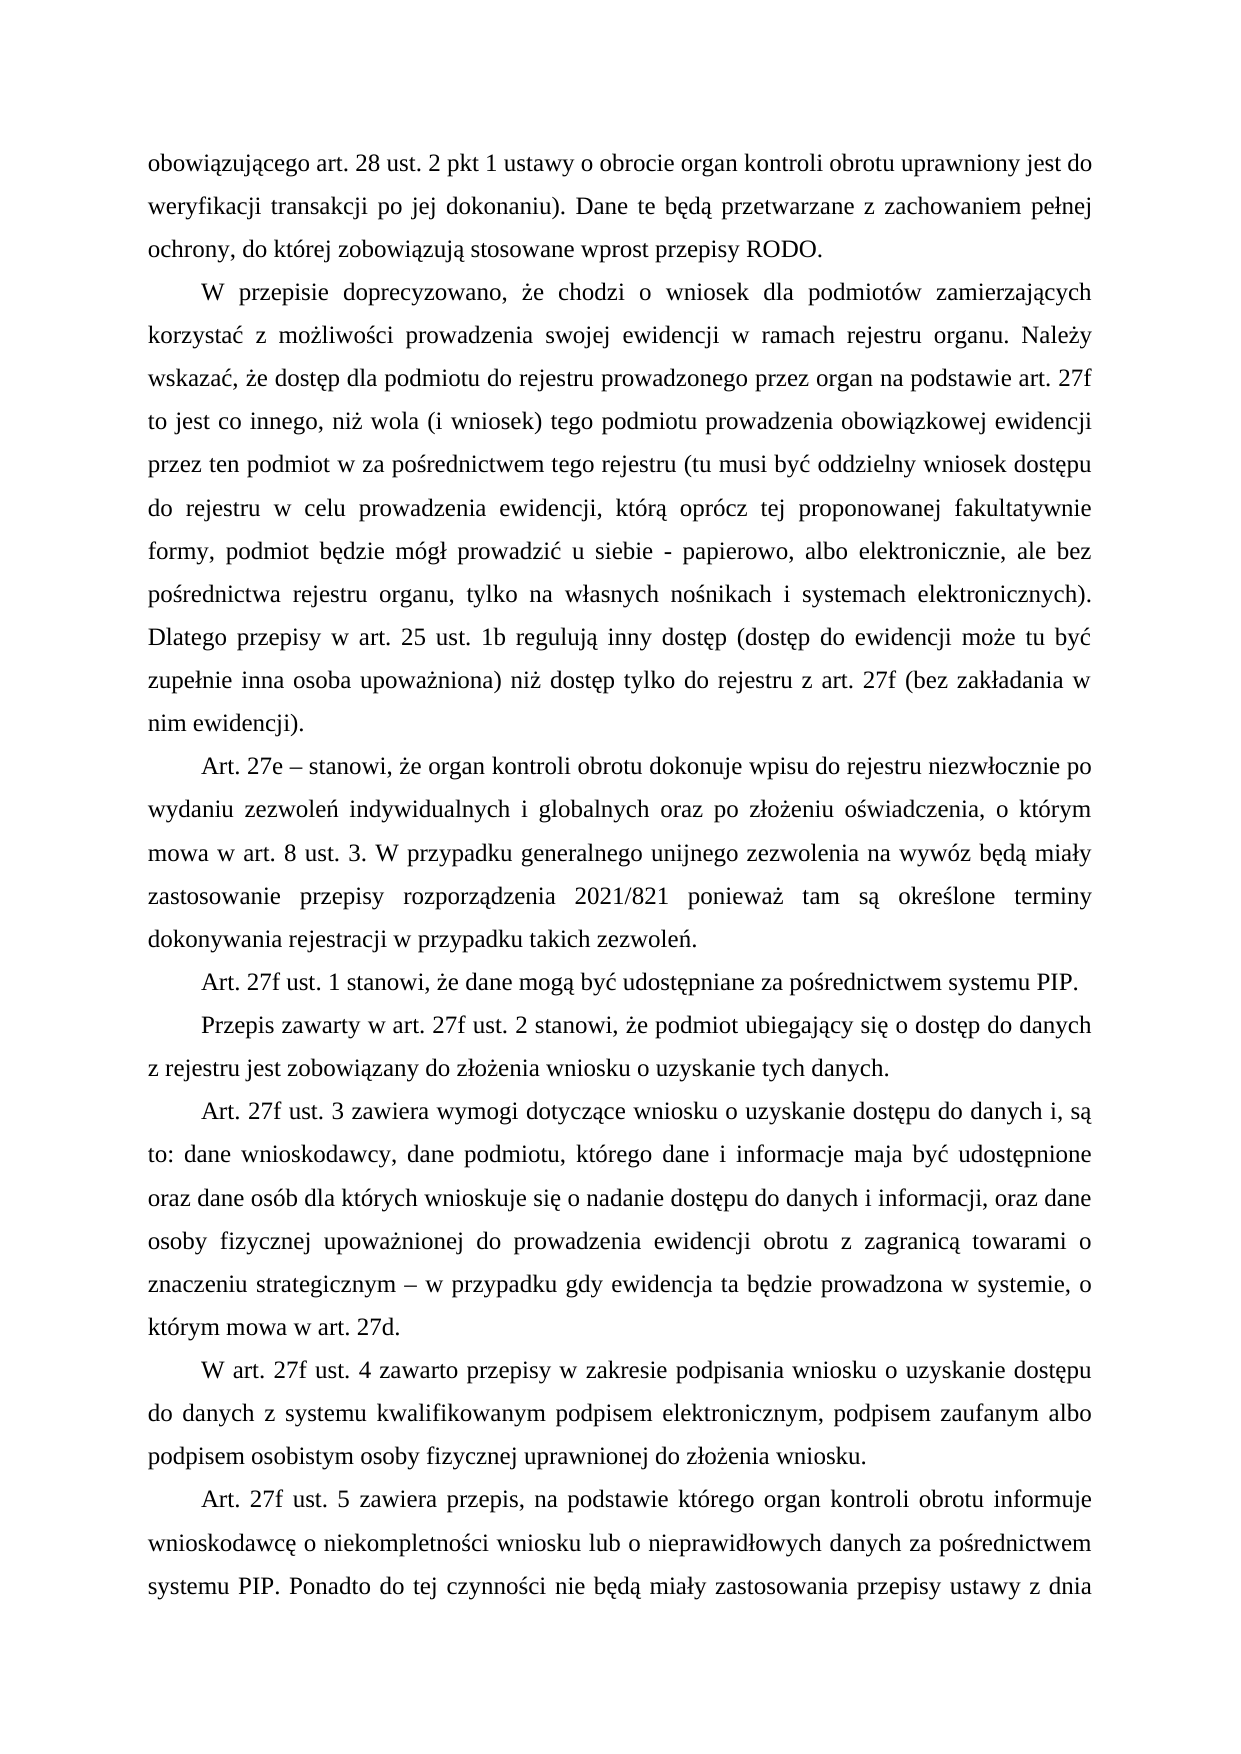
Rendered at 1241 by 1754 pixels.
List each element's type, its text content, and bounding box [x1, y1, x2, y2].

text Art. 27f ust. 3 zawiera wymogi dotyczące wniosku o uzyskanie dostępu do danych i, są to: dane wnioskodawcy, dane podmiotu, którego dane i informacje maja być udostępnione oraz dane osób dla których wnioskuje się o nadanie dostępu do danych i informacji, oraz dane osoby fizycznej upoważnionej do prowadzenia ewidencji obrotu z zagranicą towarami o znaczeniu strategicznym – w przypadku gdy ewidencja ta będzie prowadzona w systemie, o którym mowa w art. 27d. [148, 1096, 1093, 1341]
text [148, 148, 1093, 263]
text Art. 27e – stanowi, że organ kontroli obrotu dokonuje wpisu do rejestru niezwłocznie po wydaniu zezwoleń indywidualnych i globalnych oraz po złożeniu oświadczenia, o którym mowa w art. 8 ust. 3. W przypadku generalnego unijnego zezwolenia na wywóz będą miały zastosowanie przepisy rozporządzenia 2021/821 ponieważ tam są określone terminy dokonywania rejestracji w przypadku takich zezwoleń. [148, 751, 1093, 953]
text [148, 1484, 1093, 1599]
text W art. 27f ust. 4 zawarto przepisy w zakresie podpisania wniosku o uzyskanie dostępu do danych z systemu kwalifikowanym podpisem elektronicznym, podpisem zaufanym albo podpisem osobistym osoby fizycznej uprawnionej do złożenia wniosku. [148, 1355, 1093, 1470]
text W przepisie doprecyzowano, że chodzi o wniosek dla podmiotów zamierzających korzystać z możliwości prowadzenia swojej ewidencji w ramach rejestru organu. Należy wskazać, że dostęp dla podmiotu do rejestru prowadzonego przez organ na podstawie art. 27f to jest co innego, niż wola (i wniosek) tego podmiotu prowadzenia obowiązkowej ewidencji przez ten podmiot w za pośrednictwem tego rejestru (tu musi być oddzielny wniosek dostępu do rejestru w celu prowadzenia ewidencji, którą oprócz tej proponowanej fakultatywnie formy, podmiot będzie mógł prowadzić u siebie - papierowo, albo elektronicznie, ale bez pośrednictwa rejestru organu, tylko na własnych nośnikach i systemach elektronicznych). Dlatego przepisy w art. 25 ust. 1b regulują inny dostęp (dostęp do ewidencji może tu być zupełnie inna osoba upoważniona) niż dostęp tylko do rejestru z art. 27f (bez zakładania w nim ewidencji). [148, 277, 1093, 737]
text Przepis zawarty w art. 27f ust. 2 stanowi, że podmiot ubiegający się o dostęp do danych z rejestru jest zobowiązany do złożenia wniosku o uzyskanie tych danych. [148, 1010, 1093, 1082]
text Art. 27f ust. 1 stanowi, że dane mogą być udostępniane za pośrednictwem systemu PIP. [148, 967, 1093, 996]
